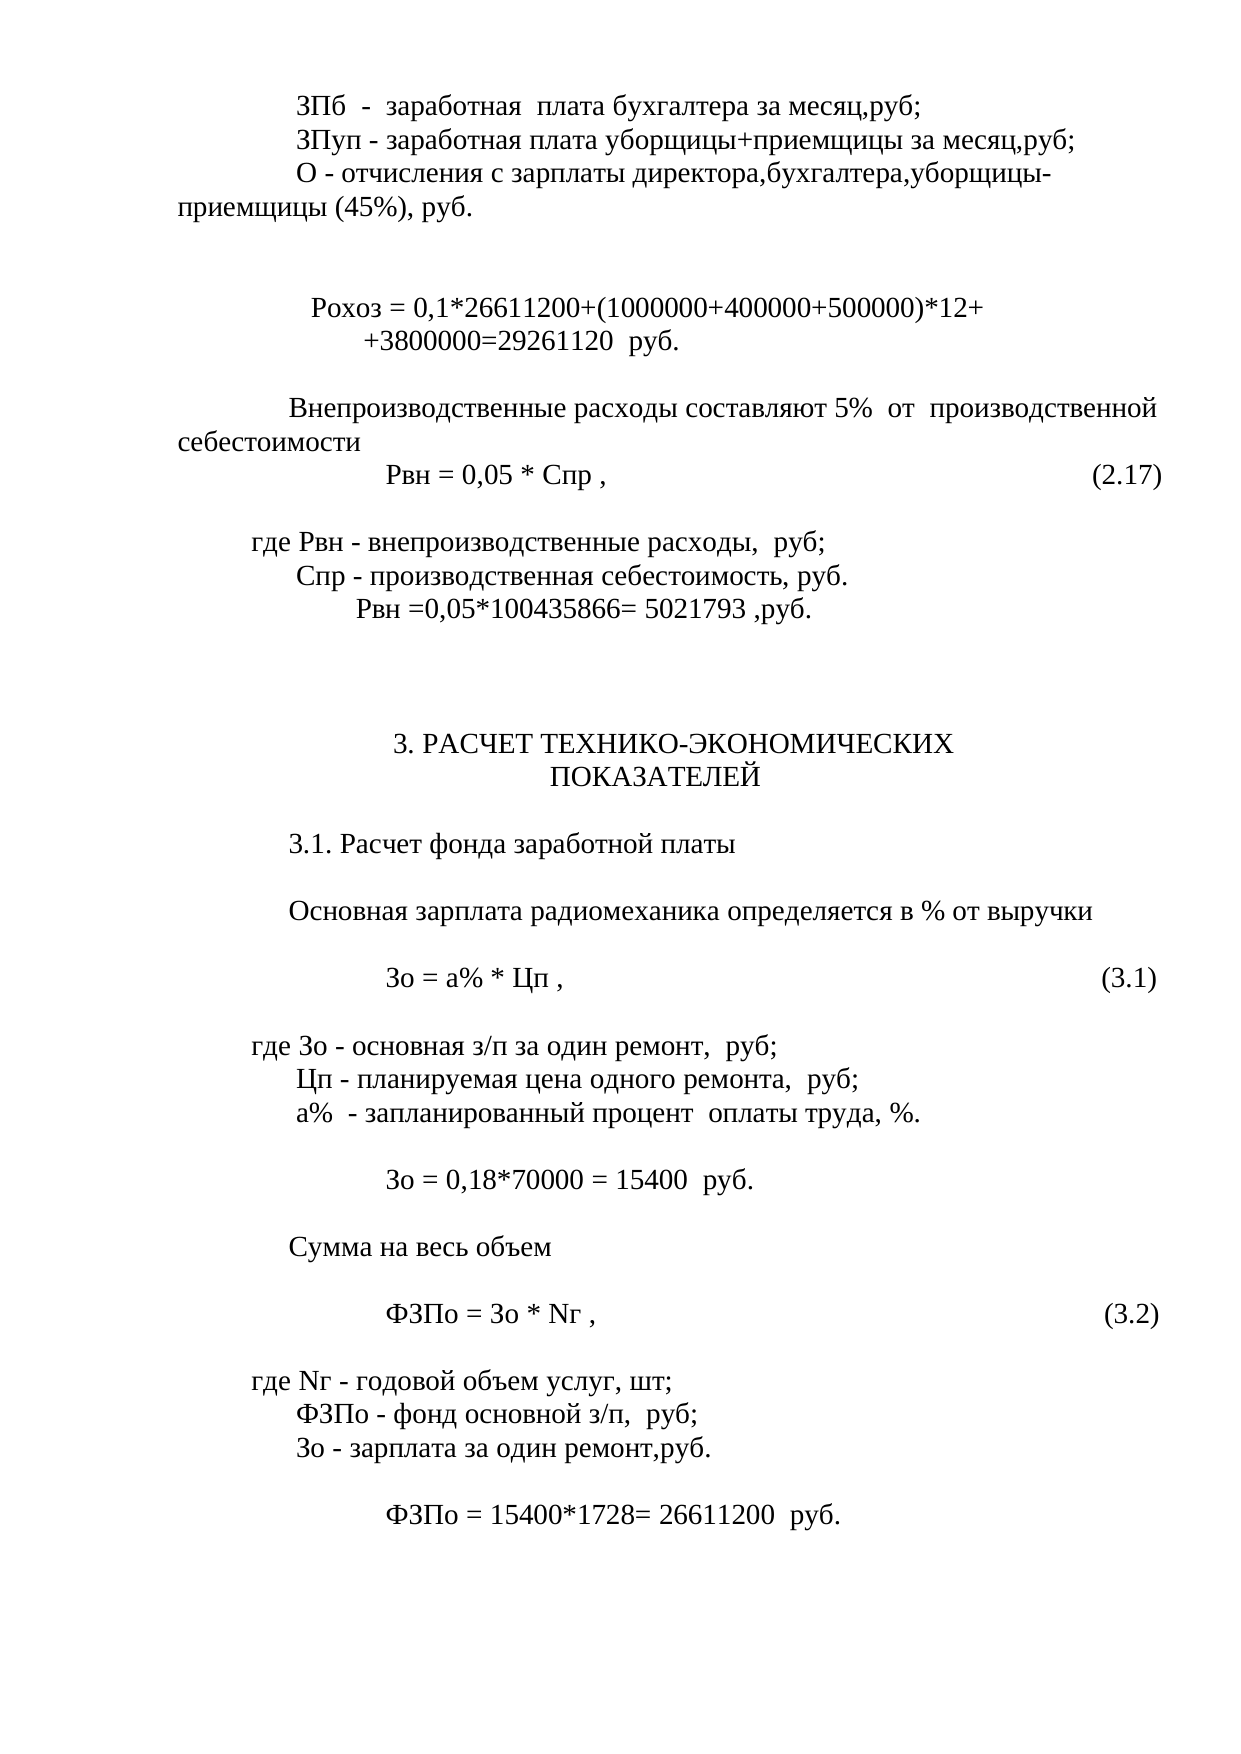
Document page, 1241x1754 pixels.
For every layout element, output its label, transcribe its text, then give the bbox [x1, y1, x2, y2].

text ЗПб - заработная плата бухгалтера за месяц,руб; [177, 89, 1181, 122]
text а% - запланированный процент оплаты труда, %. [177, 1095, 1181, 1128]
text О - отчисления с зарплаты директора,бухгалтера,уборщицы-приемщицы (45%), руб. [177, 156, 1181, 223]
text где Рвн - внепроизводственные расходы, руб; [177, 525, 1181, 558]
text 3.1. Расчет фонда заработной платы [177, 827, 1181, 860]
text ФЗПо = 15400*1728= 26611200 руб. [177, 1497, 1181, 1531]
text 3. РАСЧЕТ ТЕХНИКО-ЭКОНОМИЧЕСКИХ [177, 726, 1181, 759]
text Сумма на весь объем [177, 1229, 1181, 1263]
text Зо = а% * Цп , (3.1) [177, 961, 1181, 994]
text Зо = 0,18*70000 = 15400 руб. [177, 1162, 1181, 1196]
text Спр - производственная себестоимость, руб. [177, 558, 1181, 592]
text ФЗПо - фонд основной з/п, руб; [177, 1397, 1181, 1430]
text Цп - планируемая цена одного ремонта, руб; [177, 1061, 1181, 1095]
text Основная зарплата радиомеханика определяется в % от выручки [177, 894, 1181, 927]
text где Зо - основная з/п за один ремонт, руб; [177, 1028, 1181, 1061]
text ПОКАЗАТЕЛЕЙ [177, 759, 1181, 793]
text где Nг - годовой объем услуг, шт; [177, 1363, 1181, 1397]
text ФЗПо = Зо * Nг , (3.2) [177, 1296, 1181, 1330]
text +3800000=29261120 руб. [177, 323, 1181, 357]
text Зо - зарплата за один ремонт,руб. [177, 1430, 1181, 1464]
text Рохоз = 0,1*26611200+(1000000+400000+500000)*12+ [177, 290, 1181, 323]
text Рвн =0,05*100435866= 5021793 ,руб. [177, 592, 1181, 625]
text Внепроизводственные расходы составляют 5% от производственной себестоимости [177, 391, 1181, 458]
text ЗПуп - заработная плата уборщицы+приемщицы за месяц,руб; [177, 122, 1181, 156]
text Рвн = 0,05 * Спр , (2.17) [177, 458, 1181, 491]
